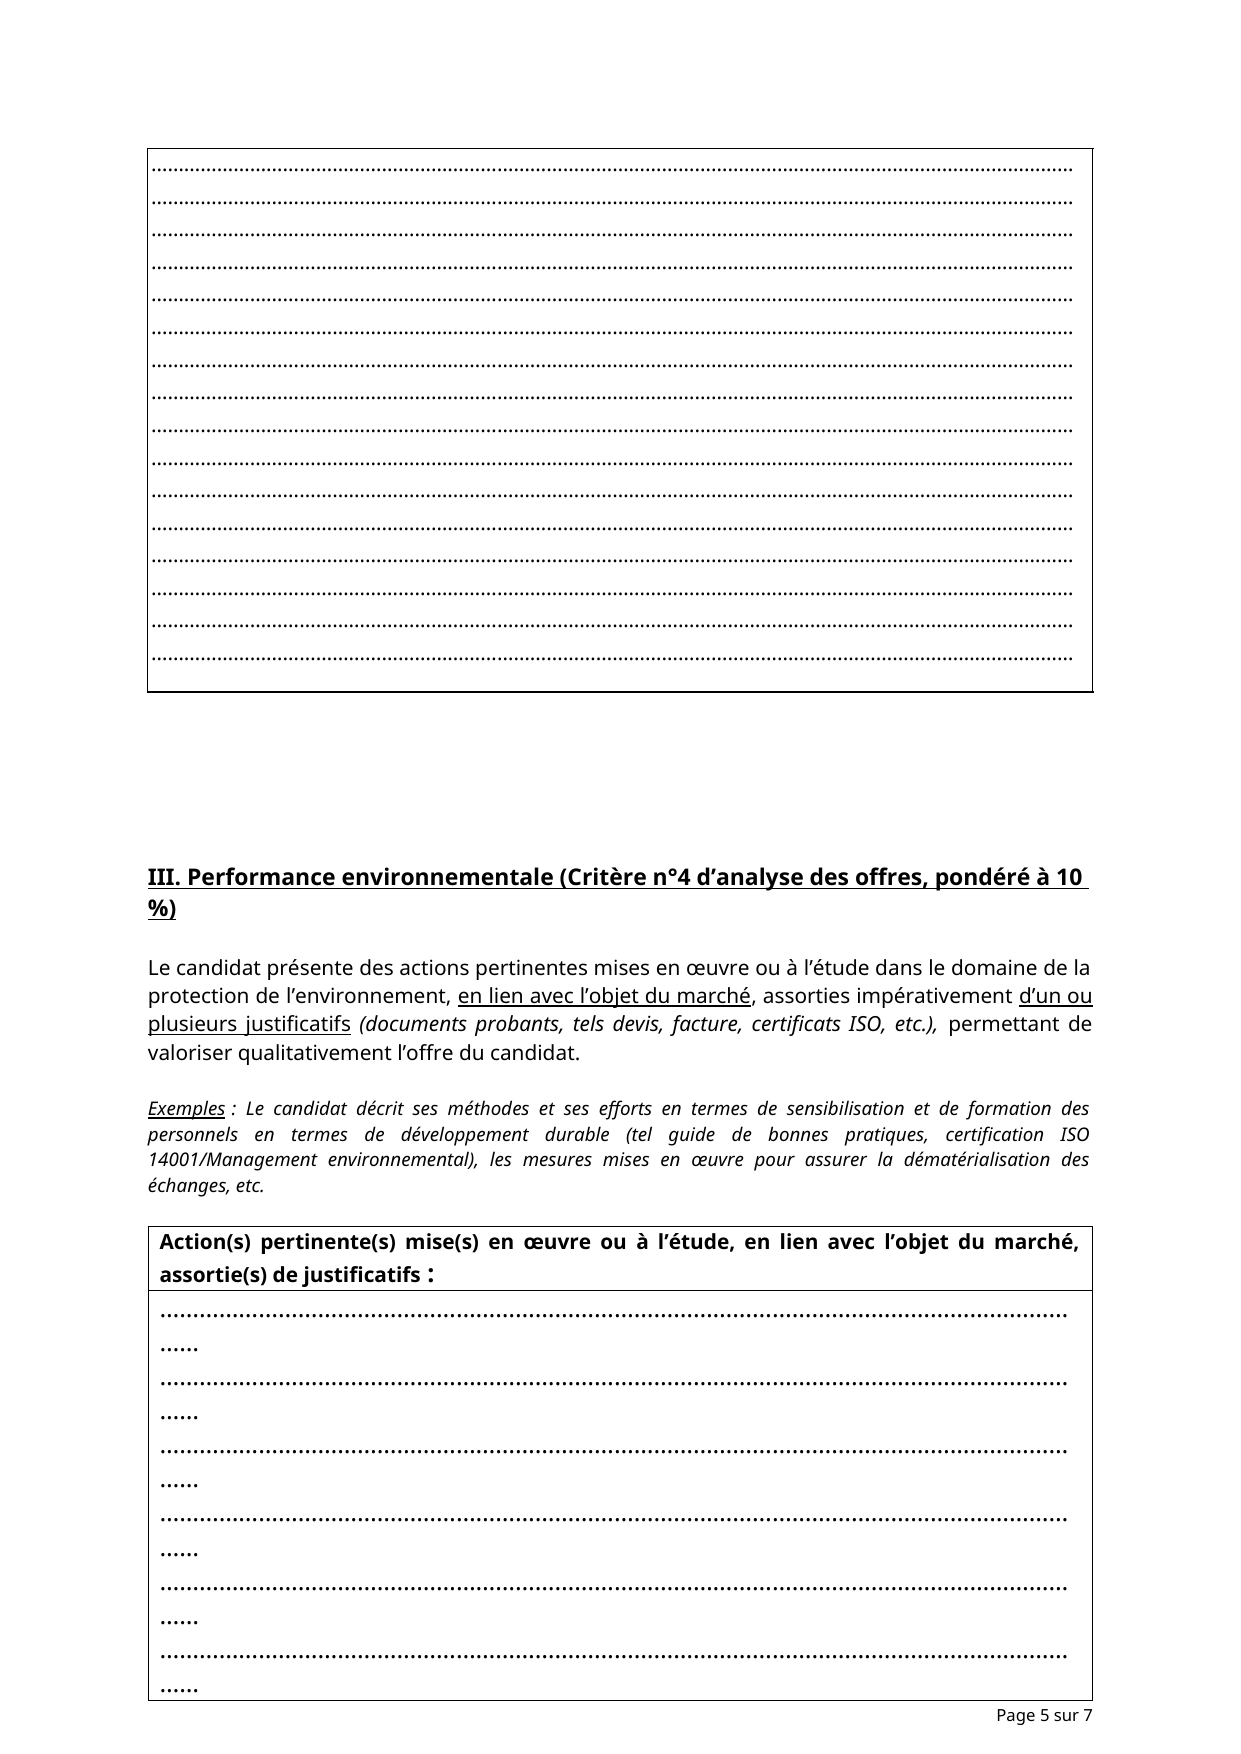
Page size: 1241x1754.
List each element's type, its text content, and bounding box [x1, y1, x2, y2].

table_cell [149, 1291, 1092, 1699]
table_header Action(s) pertinente(s) mise(s) en œuvre ou à l’étude, en lien avec l’objet du marché, assortie(s) de justificatifs : [149, 1227, 1092, 1290]
text Le candidat présente des actions pertinentes mises en œuvre ou à l’étude dans le domaine de la protection de l’environnement, en lien avec l’objet du marché, assorties impérativement d’un ou plusieurs justificatifs (documents probants, tels devis, facture, certificats ISO, etc.), permettant de valoriser qualitativement l’offre du candidat. [148, 953, 1093, 1066]
text Exemples : Le candidat décrit ses méthodes et ses efforts en termes de sensibilisation et de formation des personnels en termes de développement durable (tel guide de bonnes pratiques, certification ISO 14001/Management environnemental), les mesures mises en œuvre pour assurer la dématérialisation des échanges, etc. [148, 1096, 1093, 1198]
text III. Performance environnementale (Critère n°4 d’analyse des offres, pondéré à 10 %) [148, 861, 1093, 923]
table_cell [148, 149, 1092, 691]
